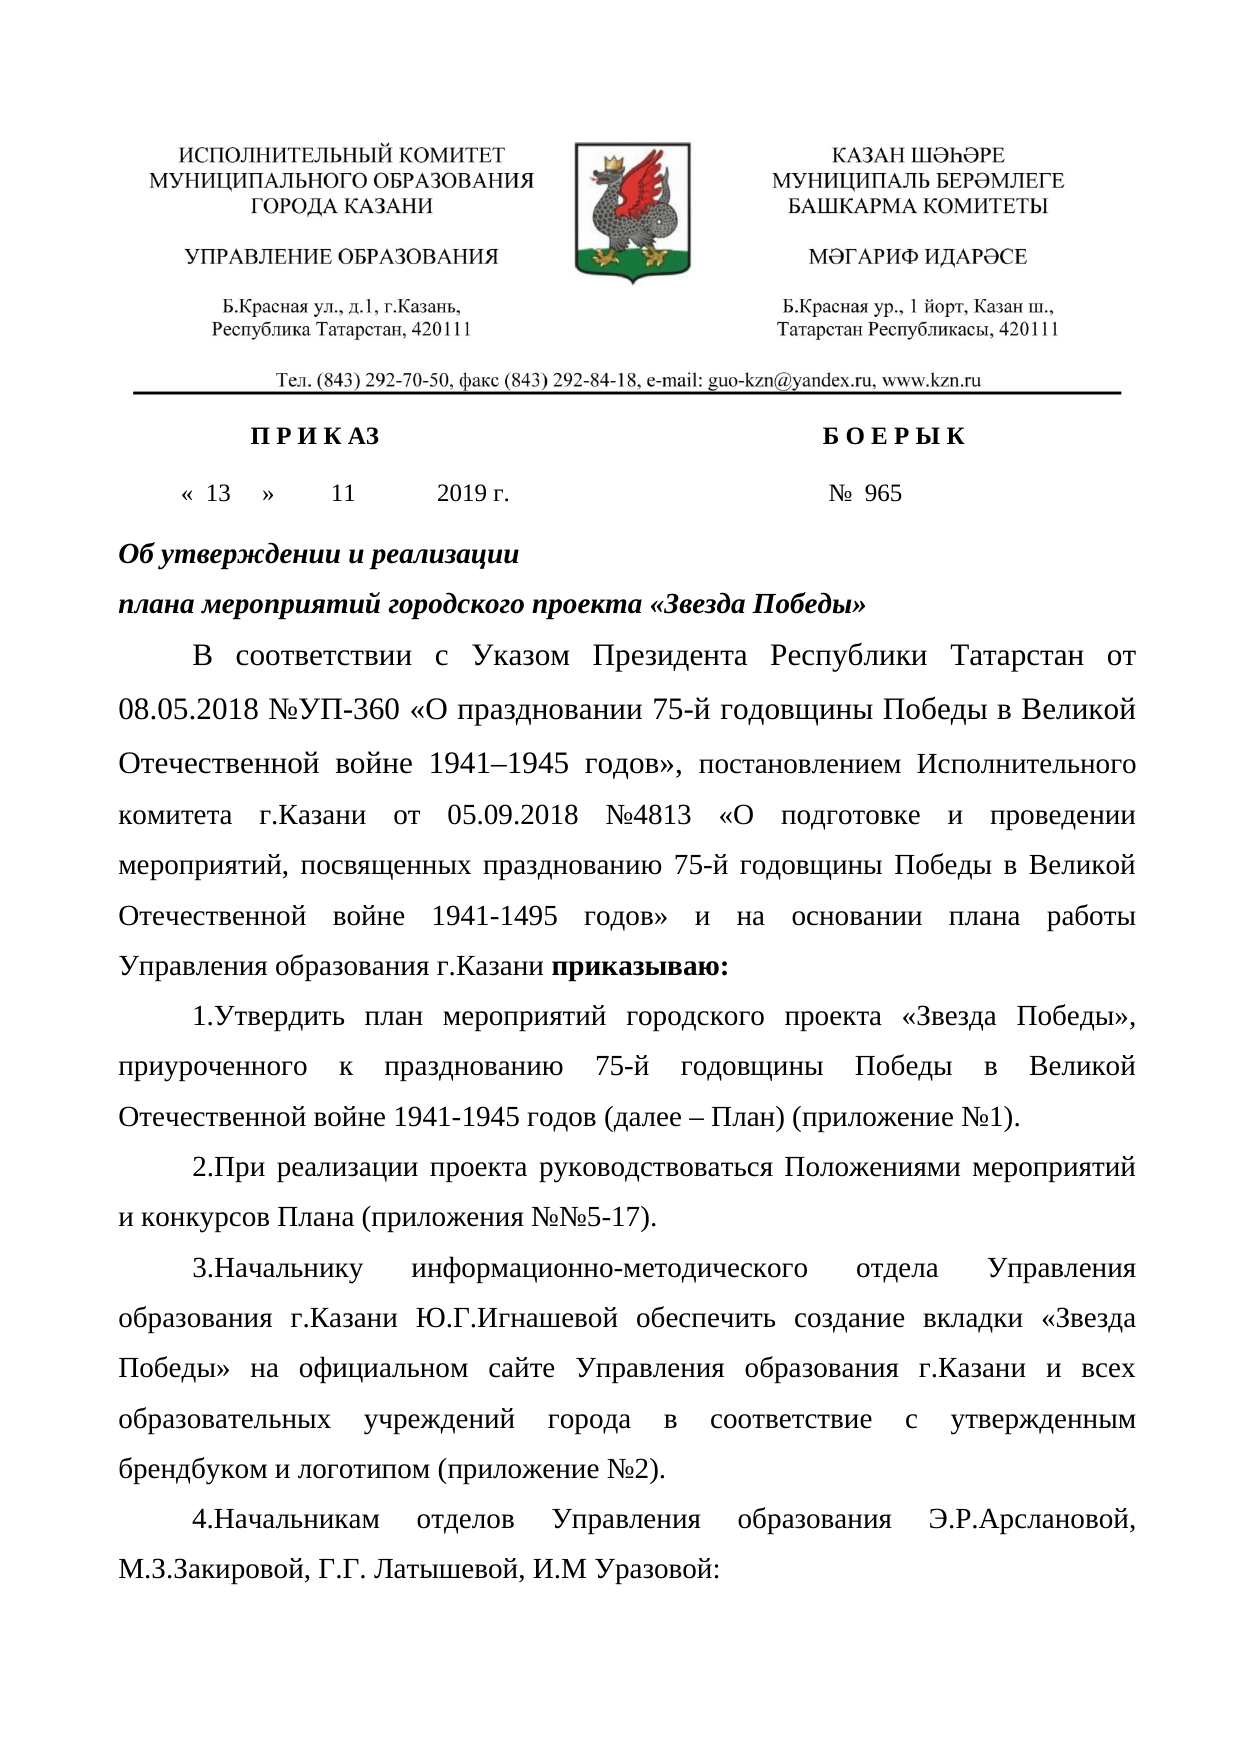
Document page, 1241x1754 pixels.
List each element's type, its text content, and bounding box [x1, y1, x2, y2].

list 3.Начальнику информационно-методического отдела Управления образования г.Казани Ю.Г.Игнашевой обеспечить создание вкладки «Звезда Победы» на официальном сайте Управления образования г.Казани и всех образовательных учреждений города в соответствие с утвержденным брендбуком и логотипом (приложение №2). [118, 1250, 1137, 1484]
text В соответствии с Указом Президента Республики Татарстан от 08.05.2018 №УП-360 «О праздновании 75-й годовщины Победы в Великой Отечественной войне 1941–1945 годов», постановлением Исполнительного комитета г.Казани от 05.09.2018 №4813 «О подготовке и проведении мероприятий, посвященных празднованию 75-й годовщины Победы в Великой Отечественной войне 1941-1495 годов» и на основании плана работы Управления образования г.Казани приказываю: [118, 637, 1137, 981]
text 4.Начальникам отделов Управления образования Э.Р.Арслановой, М.З.Закировой, Г.Г. Латышевой, И.М Уразовой: [118, 1501, 1137, 1585]
text 1.Утвердить план мероприятий городского проекта «Звезда Победы», приуроченного к празднованию 75-й годовщины Победы в Великой Отечественной войне 1941-1945 годов (далее – План) (приложение №1). [118, 998, 1137, 1132]
picture [118, 142, 1122, 397]
text « 13 » 11 2019 г. № 965 [118, 478, 1240, 507]
text Об утверждении и реализации [118, 536, 1137, 569]
text плана мероприятий городского проекта «Звезда Победы» [118, 586, 1137, 620]
list 2.При реализации проекта руководствоваться Положениями мероприятий и конкурсов Плана (приложения №№5-17). [118, 1149, 1137, 1233]
text П Р И К АЗ Б О Е Р Ы К [118, 421, 1240, 450]
